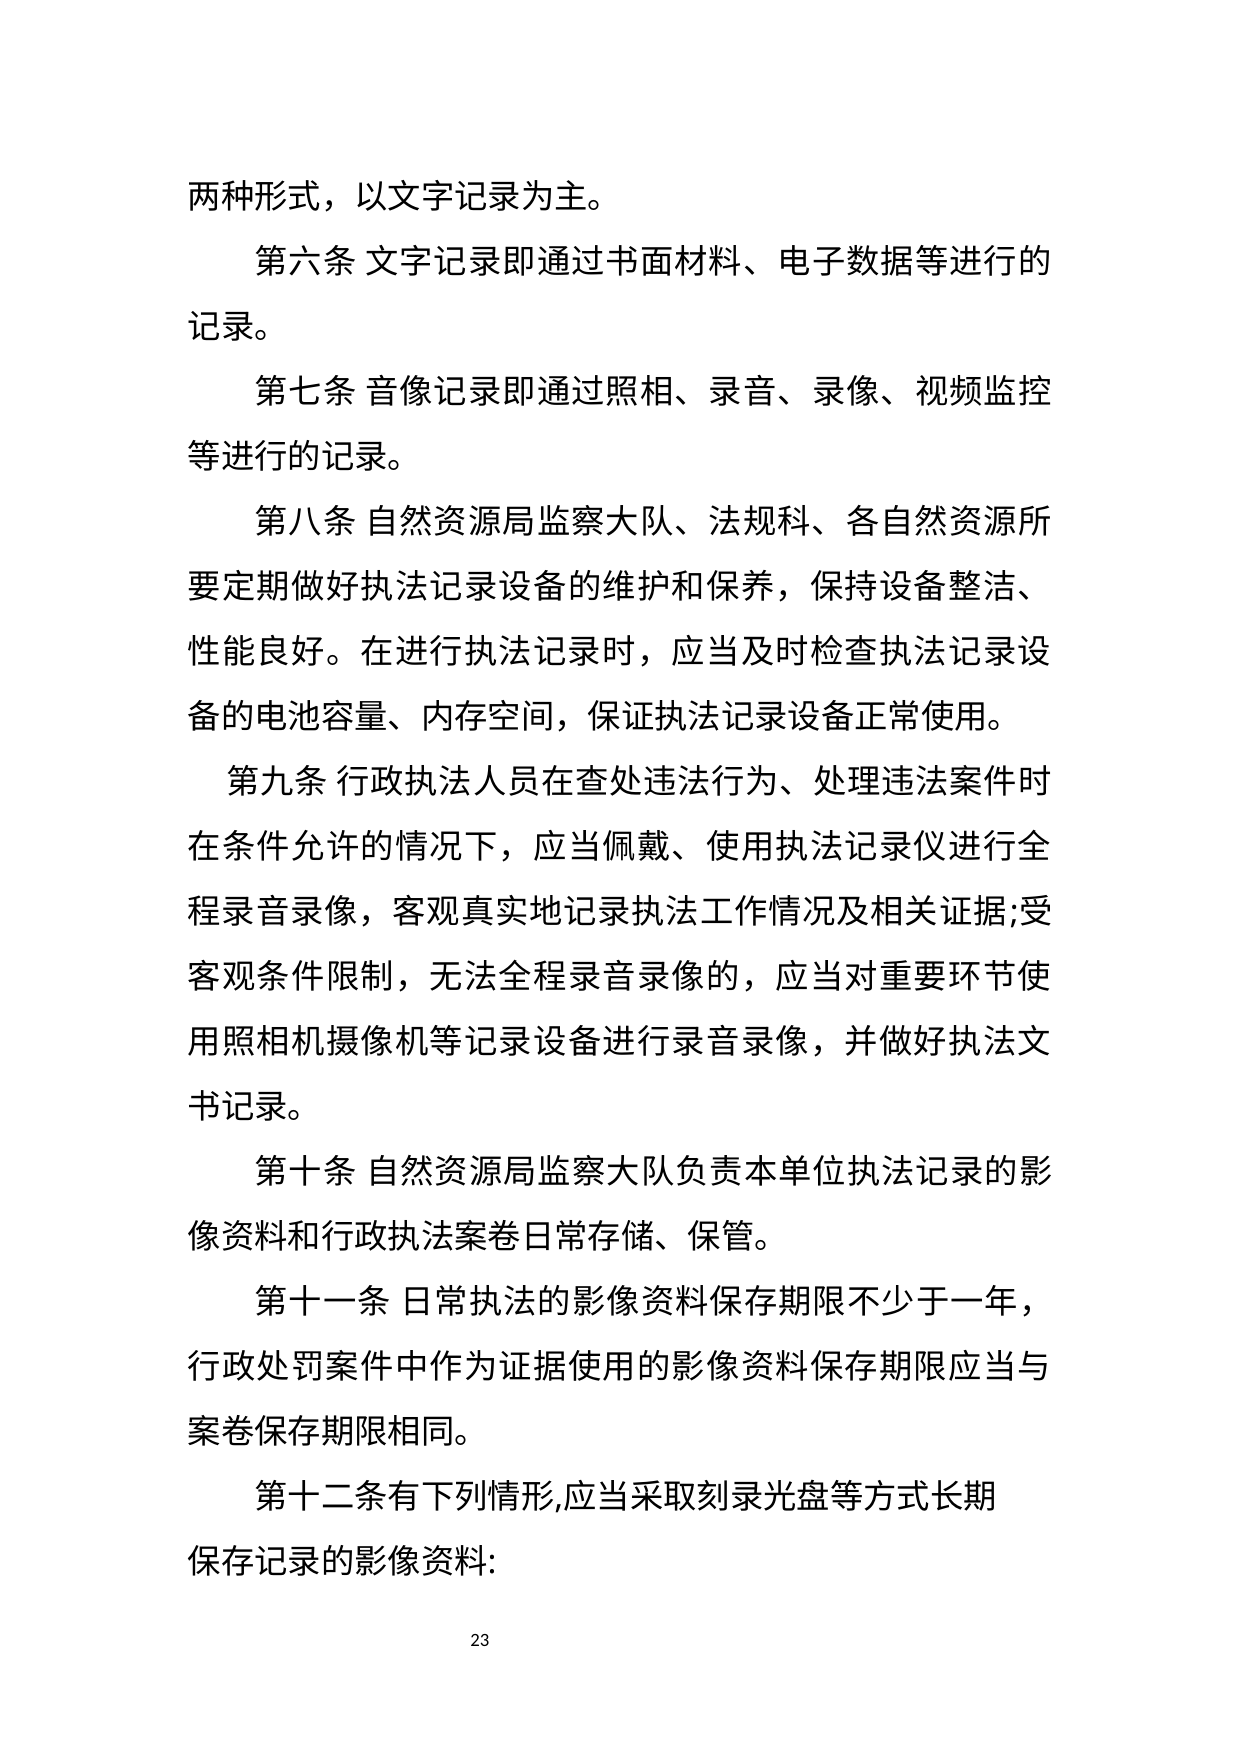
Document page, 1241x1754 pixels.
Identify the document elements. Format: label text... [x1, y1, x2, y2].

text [187, 162, 1053, 227]
text 第八条 自然资源局监察大队、法规科、各自然资源所要定期做好执法记录设备的维护和保养，保持设备整洁、性能良好。在进行执法记录时，应当及时检查执法记录设备的电池容量、内存空间，保证执法记录设备正常使用。 第九条 行政执法人员在查处违法行为、处理违法案件时在条件允许的情况下，应当佩戴、使用执法记录仪进行全程录音录像，客观真实地记录执法工作情况及相关证据;受客观条件限制，无法全程录音录像的，应当对重要环节使用照相机摄像机等记录设备进行录音录像，并做好执法文书记录。 [187, 487, 1053, 1137]
text 第十二条有下列情形,应当采取刻录光盘等方式长期 [187, 1462, 1053, 1527]
text 第十一条 日常执法的影像资料保存期限不少于一年，行政处罚案件中作为证据使用的影像资料保存期限应当与案卷保存期限相同。 [187, 1267, 1053, 1462]
text 第七条 音像记录即通过照相、录音、录像、视频监控等进行的记录。 [187, 357, 1053, 487]
text 第十条 自然资源局监察大队负责本单位执法记录的影像资料和行政执法案卷日常存储、保管。 [187, 1137, 1053, 1267]
text 第六条 文字记录即通过书面材料、电子数据等进行的记录。 [187, 227, 1053, 357]
text 保存记录的影像资料: [187, 1527, 1053, 1592]
